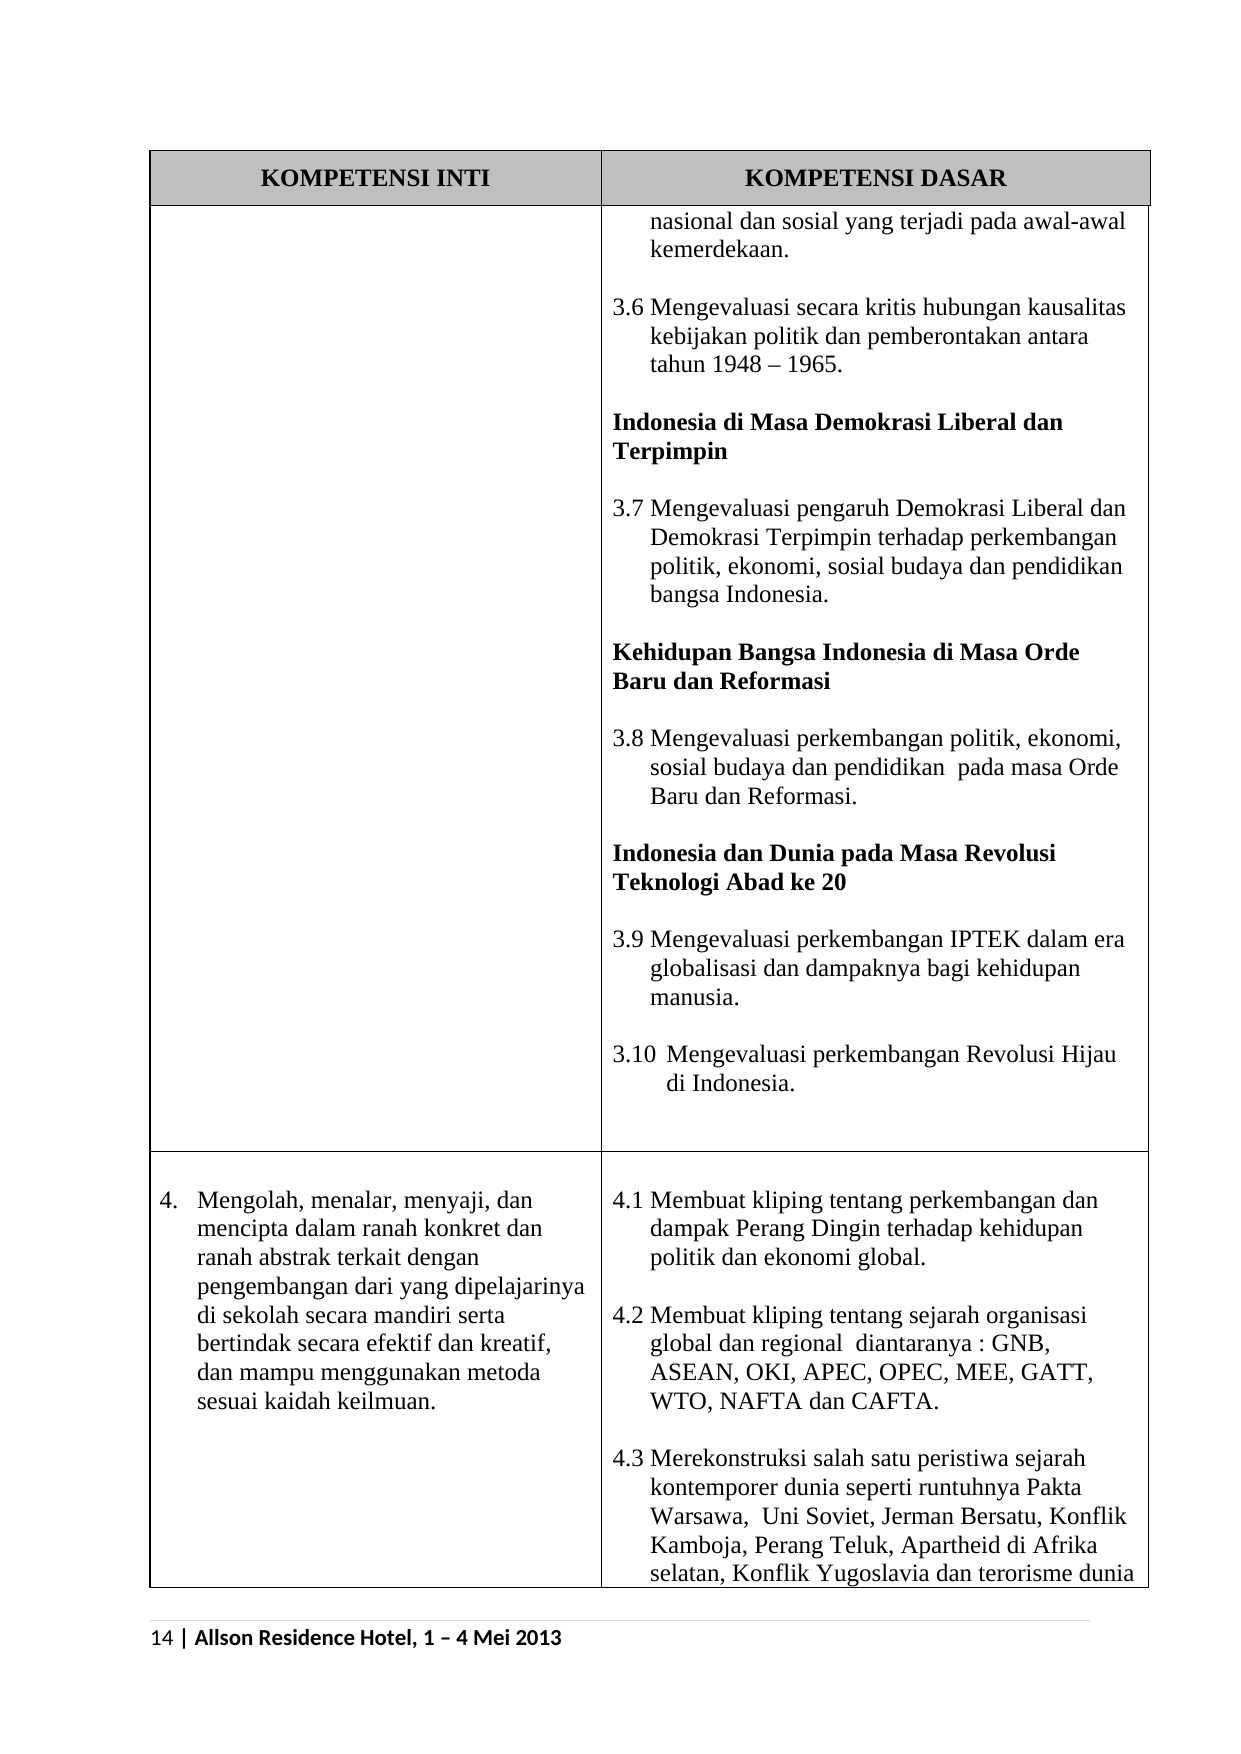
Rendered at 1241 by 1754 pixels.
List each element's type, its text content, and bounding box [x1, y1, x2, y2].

table_header KOMPETENSI INTI [151, 151, 601, 205]
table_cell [151, 1152, 601, 1587]
table_header KOMPETENSI DASAR [602, 151, 1150, 205]
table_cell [151, 206, 601, 1151]
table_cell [602, 1152, 1148, 1587]
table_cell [602, 206, 1148, 1151]
